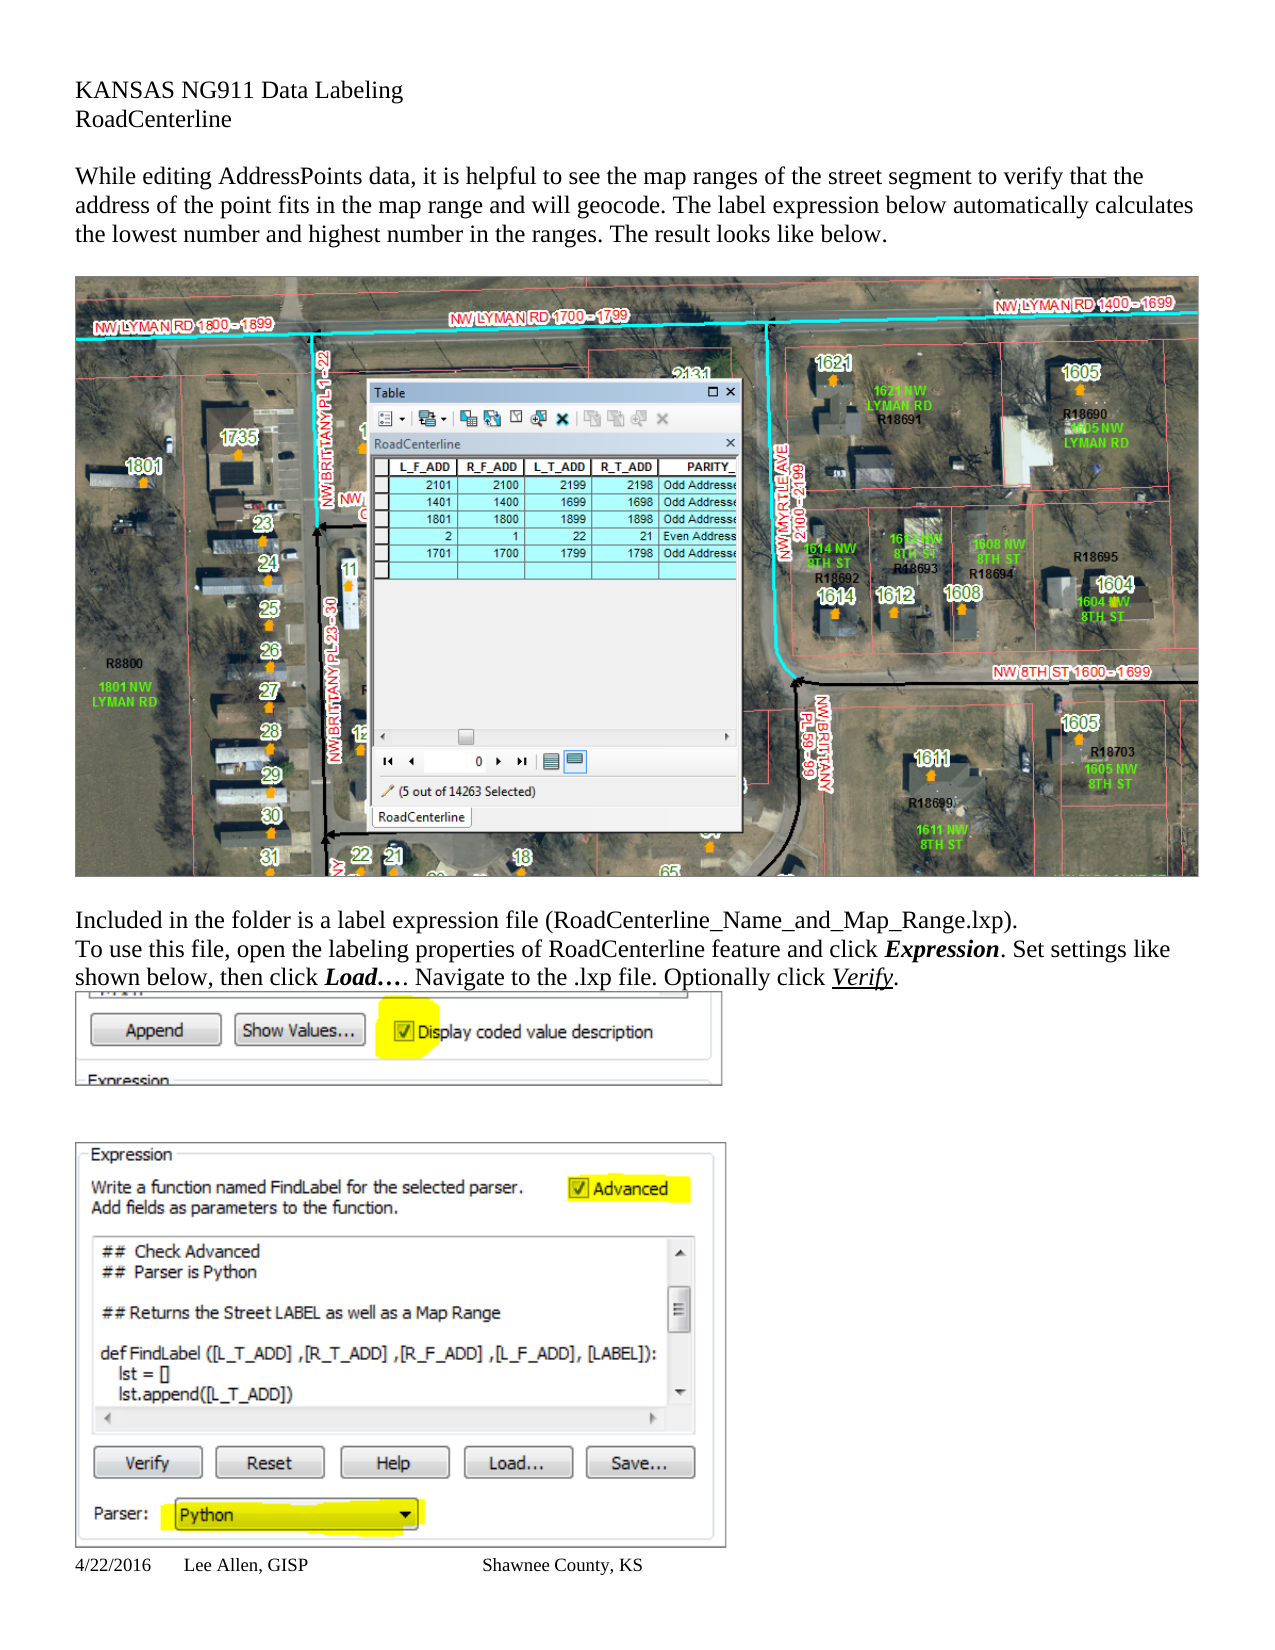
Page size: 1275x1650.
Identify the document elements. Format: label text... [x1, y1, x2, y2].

text RoadCenterline [75, 104, 1200, 132]
picture [75, 1142, 727, 1548]
picture [75, 991, 723, 1086]
picture [75, 276, 1199, 877]
text To use this file, open the labeling properties of RoadCenterline feature and click Expression. Set settings like shown below, then click Load…. Navigate to the .lxp file. Optionally click Verify. [75, 934, 1200, 991]
text Included in the folder is a label expression file (RoadCenterline_Name_and_Map_Range.lxp). [75, 905, 1200, 934]
text While editing AddressPoints data, it is helpful to see the map ranges of the street segment to verify that the address of the point fits in the map range and will geocode. The label expression below automatically calculates the lowest number and highest number in the ranges. The result looks like below. [75, 161, 1200, 247]
